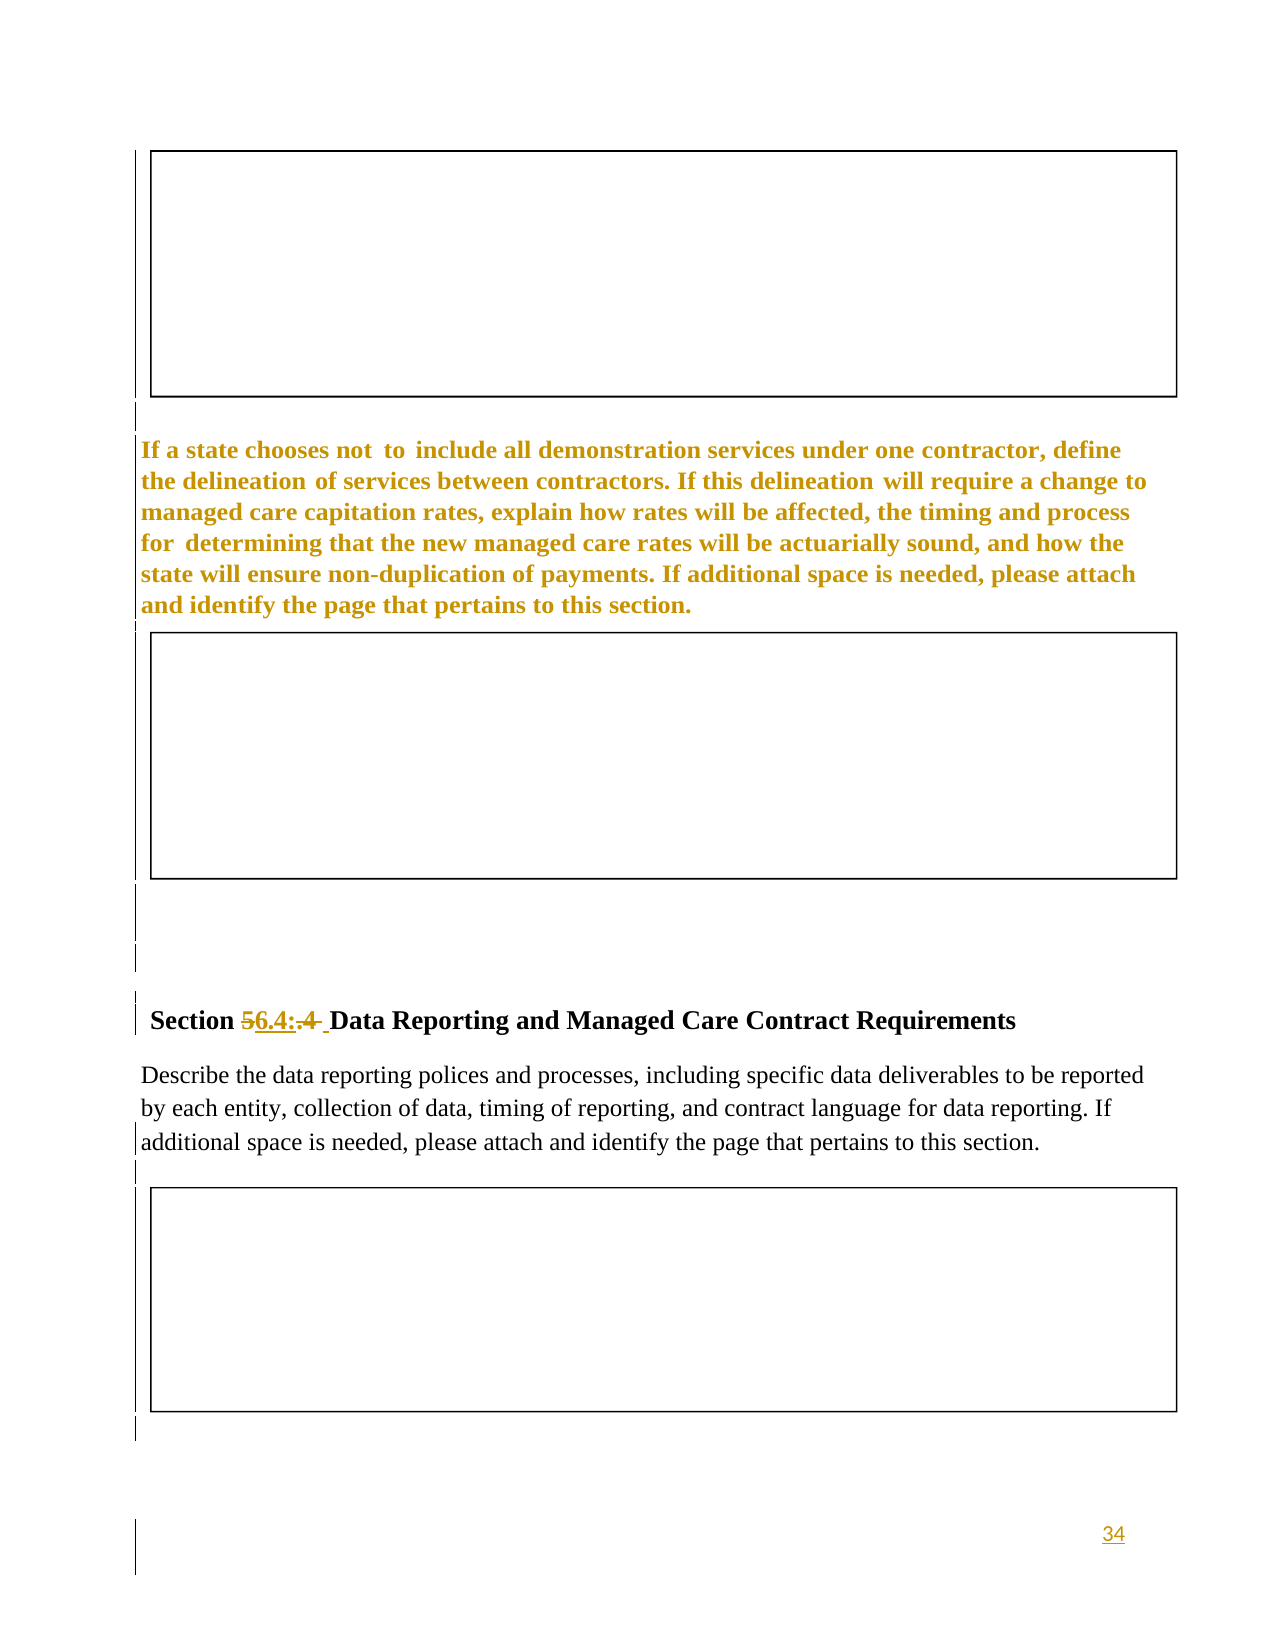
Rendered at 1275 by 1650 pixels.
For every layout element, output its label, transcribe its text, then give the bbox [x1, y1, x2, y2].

text Section Data Reporting and Managed Care Contract Requirements [150, 1004, 1125, 1035]
text If a state chooses not to include all demonstration services under one contractor, define the delineation of services between contractors. If this delineation will require a change to managed care capitation rates, explain how rates will be affected, the timing and process for determining that the new managed care rates will be actuarially sound, and how the state will ensure non-duplication of payments. If additional space is needed, please attach and identify the page that pertains to this section. [141, 435, 1162, 619]
text Describe the data reporting polices and processes, including specific data deliverables to be reported by each entity, collection of data, timing of reporting, and contract language for data reporting. If additional space is needed, please attach and identify the page that pertains to this section. [141, 1061, 1172, 1155]
